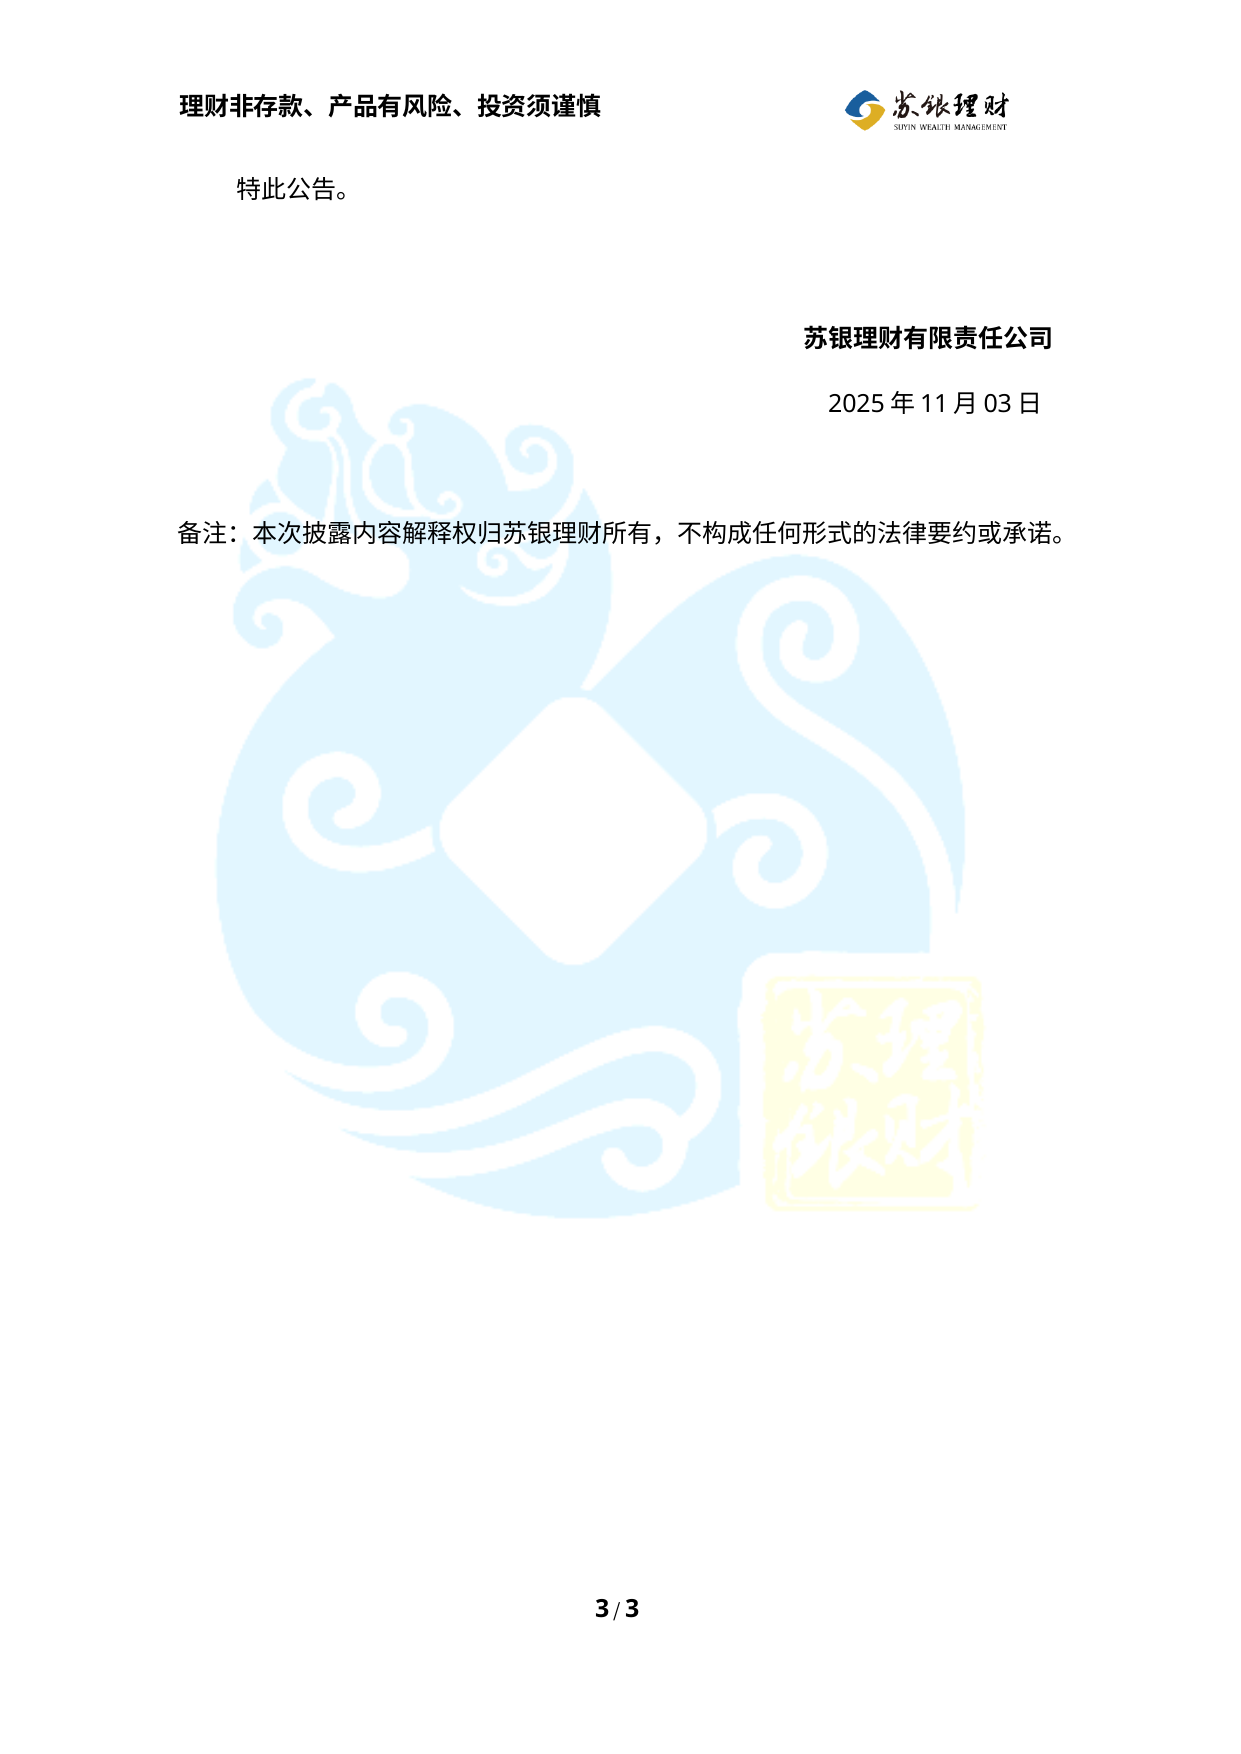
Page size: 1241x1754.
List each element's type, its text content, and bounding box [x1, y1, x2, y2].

picture [820, 72, 1039, 143]
text 苏银理财有限责任公司 [177, 304, 1053, 369]
text 特此公告。 [177, 156, 1053, 221]
text 备注：本次披露内容解释权归苏银理财所有，不构成任何形式的法律要约或承诺。 [177, 499, 1053, 564]
text 2025年11月03日 [177, 369, 1042, 434]
